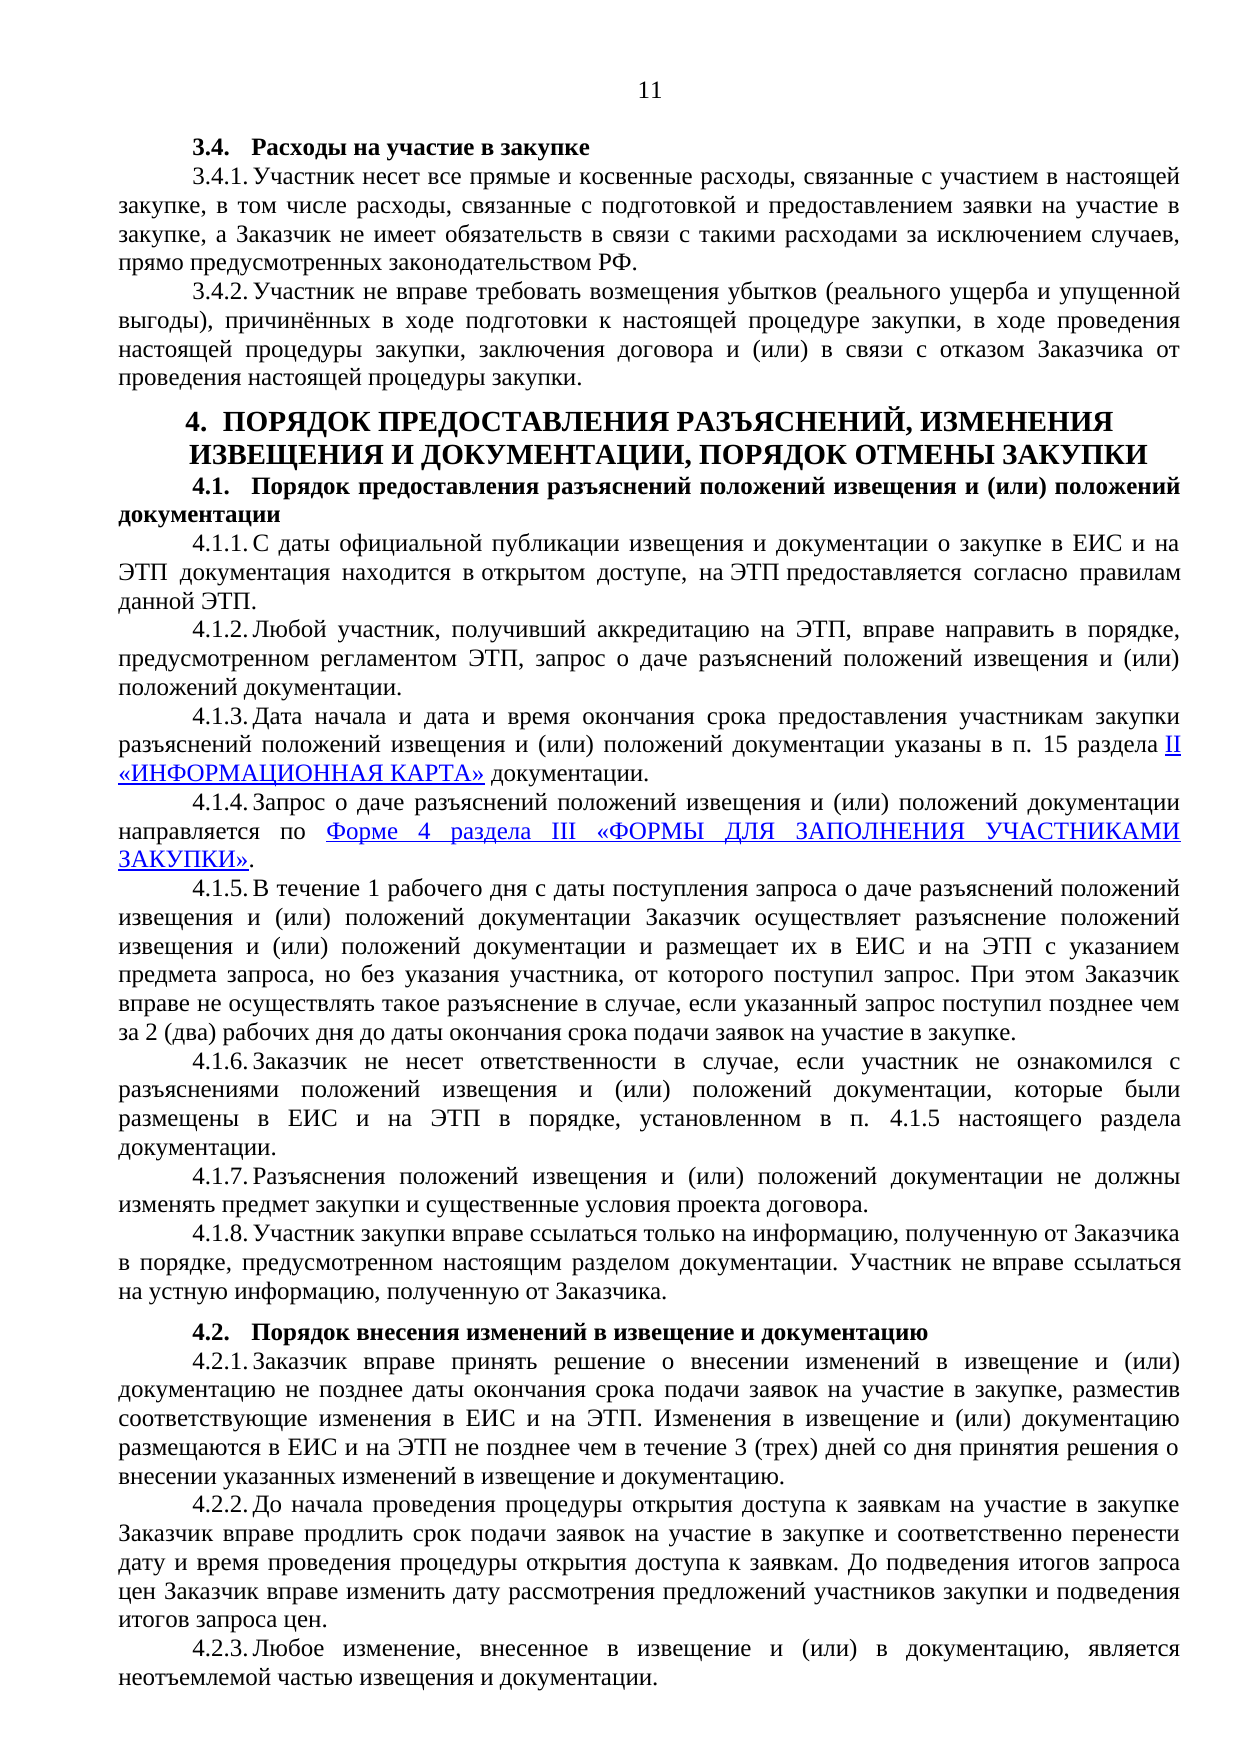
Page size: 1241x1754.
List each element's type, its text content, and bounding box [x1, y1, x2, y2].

list С даты официальной публикации извещения и документации о закупке в ЕИС и на ЭТП документация находится в открытом доступе, на ЭТП предоставляется согласно правилам данной ЭТП. [118, 528, 1181, 614]
list Участник не вправе требовать возмещения убытков (реального ущерба и упущенной выгоды), причинённых в ходе подготовки к настоящей процедуре закупки, в ходе проведения настоящей процедуры закупки, заключения договора и (или) в связи с отказом Заказчика от проведения настоящей процедуры закупки. [118, 276, 1181, 391]
list В течение 1 рабочего дня с даты поступления запроса о даче разъяснений положений извещения и (или) положений документации Заказчик осуществляет разъяснение положений извещения и (или) положений документации и размещает их в ЕИС и на ЭТП с указанием предмета запроса, но без указания участника, от которого поступил запрос. При этом Заказчик вправе не осуществлять такое разъяснение в случае, если указанный запрос поступил позднее чем за 2 (два) рабочих дня до даты окончания срока подачи заявок на участие в закупке. [118, 873, 1181, 1046]
list До начала проведения процедуры открытия доступа к заявкам на участие в закупке Заказчик вправе продлить срок подачи заявок на участие в закупке и соответственно перенести дату и время проведения процедуры открытия доступа к заявкам. До подведения итогов запроса цен Заказчик вправе изменить дату рассмотрения предложений участников закупки и подведения итогов запроса цен. [118, 1489, 1181, 1633]
list Запрос о даче разъяснений положений извещения и (или) положений документации направляется по Форме 4 раздела III «ФОРМЫ ДЛЯ ЗАПОЛНЕНИЯ УЧАСТНИКАМИ ЗАКУПКИ». [118, 787, 1181, 873]
list Порядок внесения изменений в извещение и документацию [118, 1317, 1181, 1346]
list Заказчик вправе принять решение о внесении изменений в извещение и (или) документацию не позднее даты окончания срока подачи заявок на участие в закупке, разместив соответствующие изменения в ЕИС и на ЭТП. Изменения в извещение и (или) документацию размещаются в ЕИС и на ЭТП не позднее чем в течение 3 (трех) дней со дня принятия решения о внесении указанных изменений в извещение и документацию. [118, 1346, 1181, 1489]
list Участник закупки вправе ссылаться только на информацию, полученную от Заказчика в порядке, предусмотренном настоящим разделом документации. Участник не вправе ссылаться на устную информацию, полученную от Заказчика. [118, 1218, 1181, 1304]
list ПОРЯДОК ПРЕДОСТАВЛЕНИЯ РАЗЪЯСНЕНИЙ, ИЗМЕНЕНИЯ ИЗВЕЩЕНИЯ И ДОКУМЕНТАЦИИ, ПОРЯДОК ОТМЕНЫ ЗАКУПКИ [118, 404, 1181, 471]
list Дата начала и дата и время окончания срока предоставления участникам закупки разъяснений положений извещения и (или) положений документации указаны в п. 15 раздела II «ИНФОРМАЦИОННАЯ КАРТА» документации. [118, 701, 1181, 787]
list Расходы на участие в закупке [118, 132, 1181, 161]
list Любой участник, получивший аккредитацию на ЭТП, вправе направить в порядке, предусмотренном регламентом ЭТП, запрос о даче разъяснений положений извещения и (или) положений документации. [118, 614, 1181, 701]
list Участник несет все прямые и косвенные расходы, связанные с участием в настоящей закупке, в том числе расходы, связанные с подготовкой и предоставлением заявки на участие в закупке, а Заказчик не имеет обязательств в связи с такими расходами за исключением случаев, прямо предусмотренных законодательством РФ. [118, 161, 1181, 276]
list Заказчик не несет ответственности в случае, если участник не ознакомился с разъяснениями положений извещения и (или) положений документации, которые были размещены в ЕИС и на ЭТП в порядке, установленном в п. 4.1.5 настоящего раздела документации. [118, 1046, 1181, 1161]
list Порядок предоставления разъяснений положений извещения и (или) положений документации [118, 471, 1181, 528]
list Любое изменение, внесенное в извещение и (или) в документацию, является неотъемлемой частью извещения и документации. [118, 1633, 1181, 1691]
list Разъяснения положений извещения и (или) положений документации не должны изменять предмет закупки и существенные условия проекта договора. [118, 1161, 1181, 1218]
